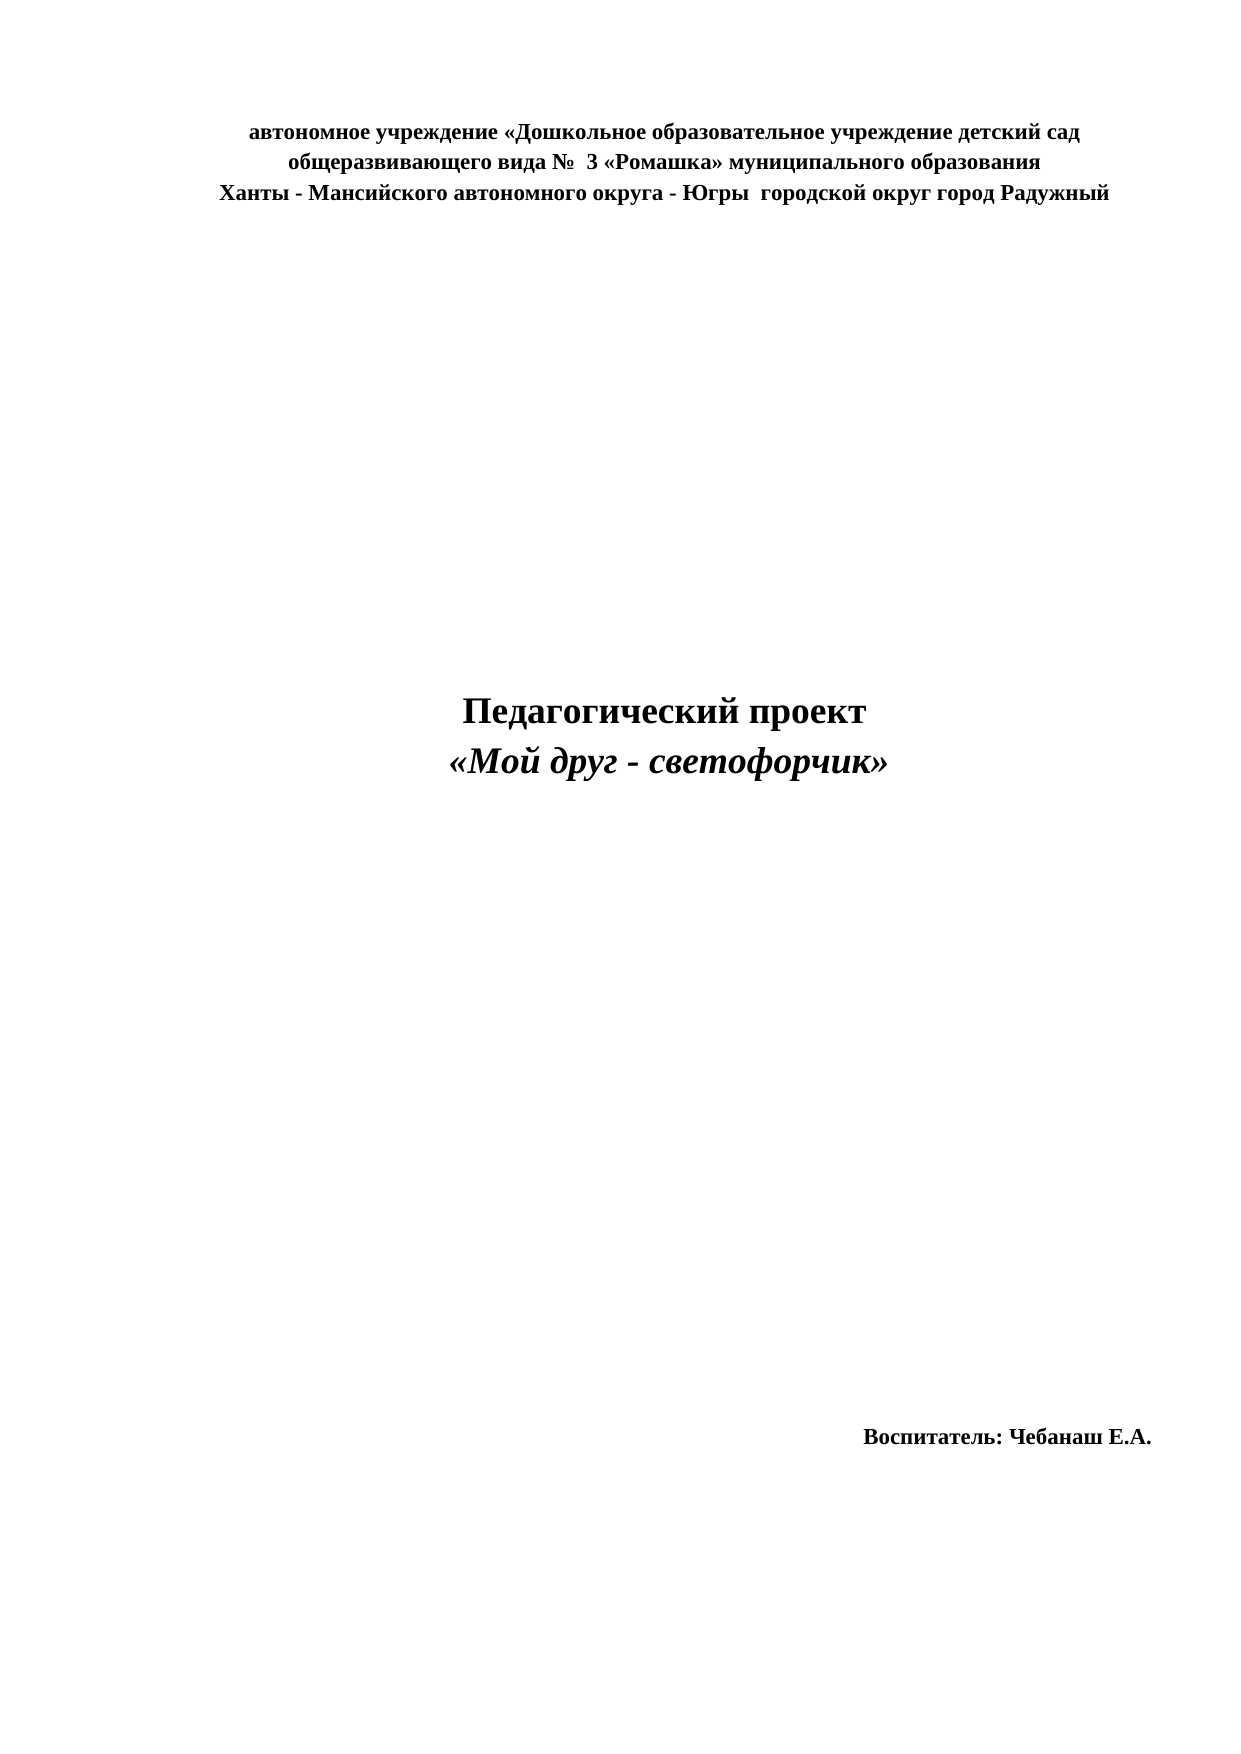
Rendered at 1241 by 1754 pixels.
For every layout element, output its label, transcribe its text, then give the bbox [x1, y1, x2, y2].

text автономное учреждение «Дошкольное образовательное учреждение детский сад общеразвивающего вида № 3 «Ромашка» муниципального образования Ханты - Мансийского автономного округа - Югры городской округ город Радужный [177, 118, 1152, 205]
text Воспитатель: Чебанаш Е.А. [177, 1423, 1152, 1450]
text Педагогический проект «Мой друг - светофорчик» [177, 689, 1152, 782]
